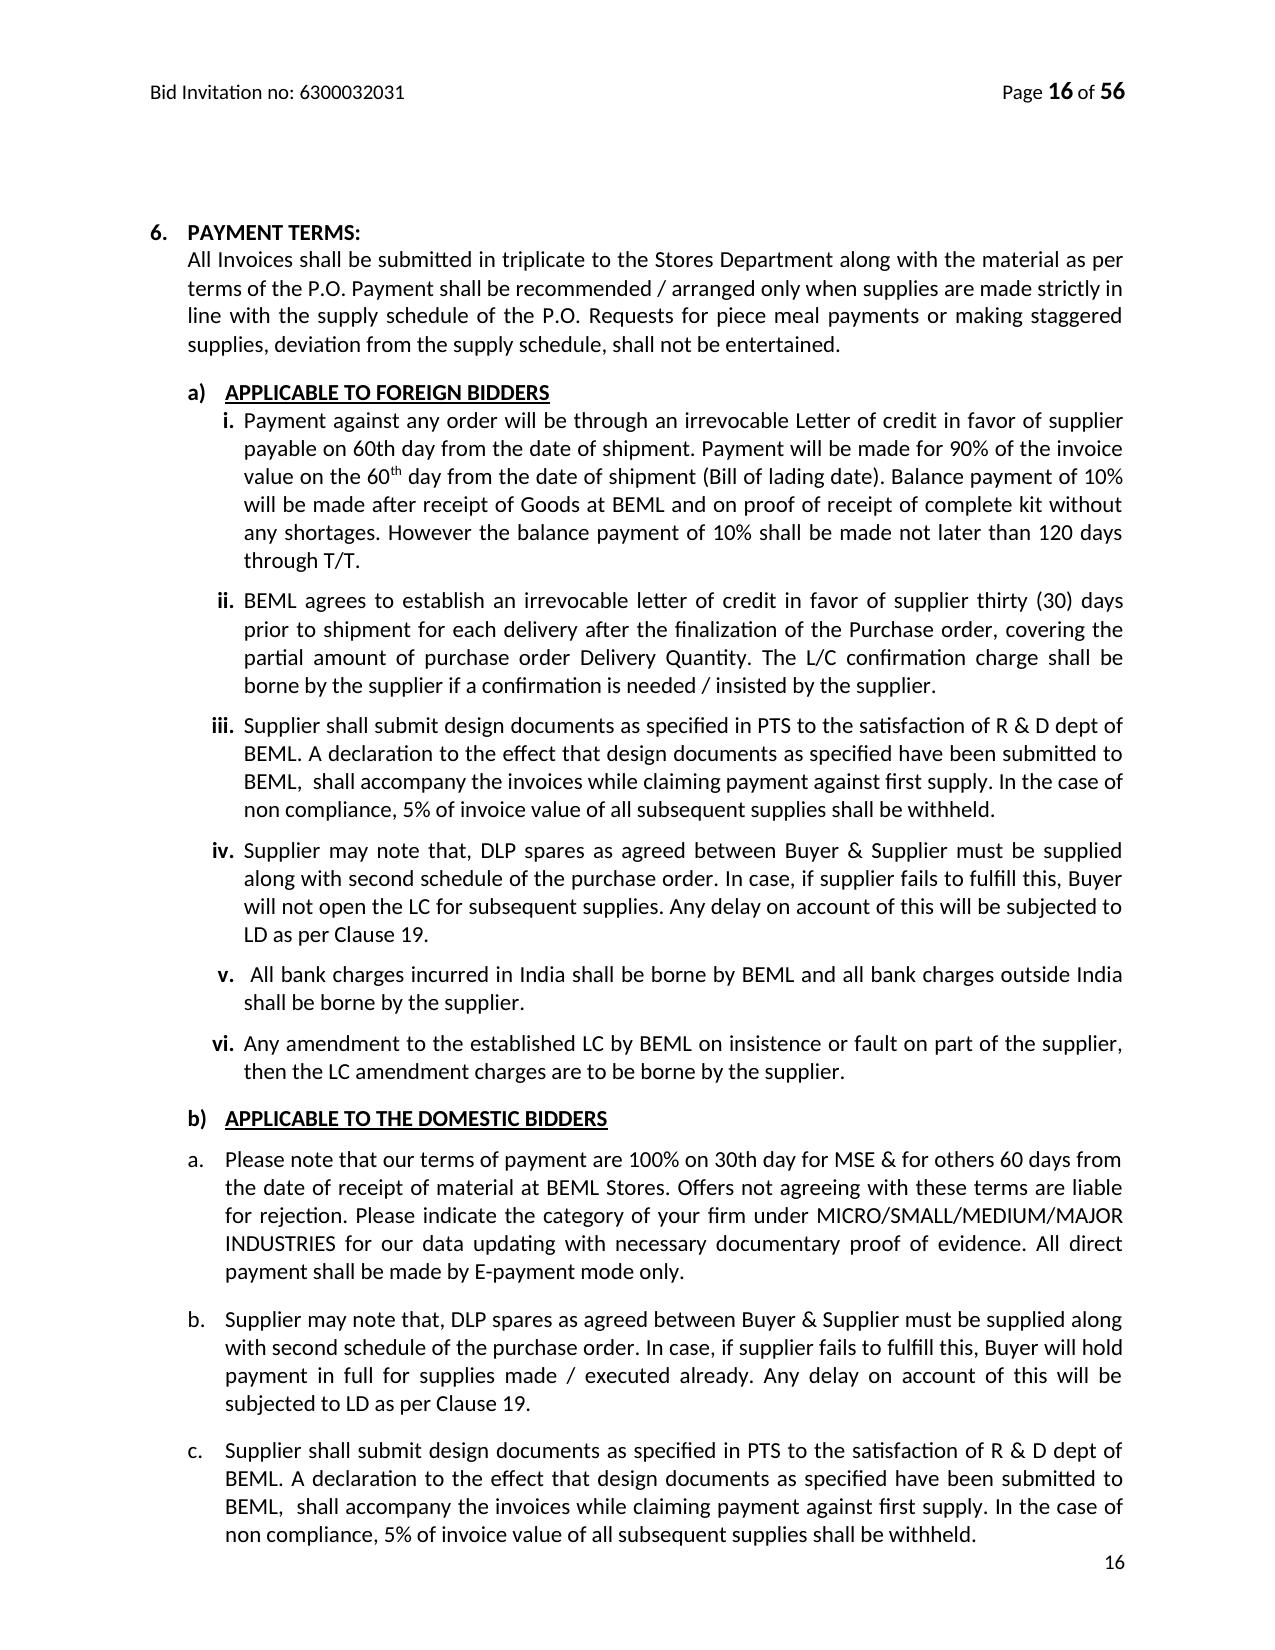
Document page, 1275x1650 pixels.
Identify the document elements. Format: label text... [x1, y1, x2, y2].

list APPLICABLE TO THE DOMESTIC BIDDERS [187, 1104, 1125, 1132]
list BEML agrees to establish an irrevocable letter of credit in favor of supplier thirty (30) days prior to shipment for each delivery after the finalization of the Purchase order, covering the partial amount of purchase order Delivery Quantity. The L/C confirmation charge shall be borne by the supplier if a confirmation is needed / insisted by the supplier. [234, 587, 1125, 699]
list All bank charges incurred in India shall be borne by BEML and all bank charges outside India shall be borne by the supplier. [234, 960, 1125, 1016]
list Please note that our terms of payment are 100% on 30th day for MSE & for others 60 days from the date of receipt of material at BEML Stores. Offers not agreeing with these terms are liable for rejection. Please indicate the category of your firm under MICRO/SMALL/MEDIUM/MAJOR INDUSTRIES for our data updating with necessary documentary proof of evidence. All direct payment shall be made by E-payment mode only. [187, 1145, 1125, 1285]
list Supplier may note that, DLP spares as agreed between Buyer & Supplier must be supplied along with second schedule of the purchase order. In case, if supplier fails to fulfill this, Buyer will not open the LC for subsequent supplies. Any delay on account of this will be subjected to LD as per Clause 19. [234, 836, 1125, 948]
list Payment against any order will be through an irrevocable Letter of credit in favor of supplier payable on 60th day from the date of shipment. Payment will be made for 90% of the invoice value on the 60th day from the date of shipment (Bill of lading date). Balance payment of 10% will be made after receipt of Goods at BEML and on proof of receipt of complete kit without any shortages. However the balance payment of 10% shall be made not later than 120 days through T/T. [234, 406, 1125, 574]
list Supplier shall submit design documents as specified in PTS to the satisfaction of R & D dept of BEML. A declaration to the effect that design documents as specified have been submitted to BEML, shall accompany the invoices while claiming payment against first supply. In the case of non compliance, 5% of invoice value of all subsequent supplies shall be withheld. [187, 1436, 1125, 1548]
list Any amendment to the established LC by BEML on insistence or fault on part of the supplier, then the LC amendment charges are to be borne by the supplier. [234, 1029, 1125, 1085]
list APPLICABLE TO FOREIGN BIDDERS [187, 378, 1125, 406]
list Supplier shall submit design documents as specified in PTS to the satisfaction of R & D dept of BEML. A declaration to the effect that design documents as specified have been submitted to BEML, shall accompany the invoices while claiming payment against first supply. In the case of non compliance, 5% of invoice value of all subsequent supplies shall be withheld. [234, 711, 1125, 823]
list PAYMENT TERMS: [150, 218, 1125, 246]
text All Invoices shall be submitted in triplicate to the Stores Department along with the material as per terms of the P.O. Payment shall be recommended / arranged only when supplies are made strictly in line with the supply schedule of the P.O. Requests for piece meal payments or making staggered supplies, deviation from the supply schedule, shall not be entertained. [187, 246, 1125, 358]
list Supplier may note that, DLP spares as agreed between Buyer & Supplier must be supplied along with second schedule of the purchase order. In case, if supplier fails to fulfill this, Buyer will hold payment in full for supplies made / executed already. Any delay on account of this will be subjected to LD as per Clause 19. [187, 1305, 1125, 1417]
